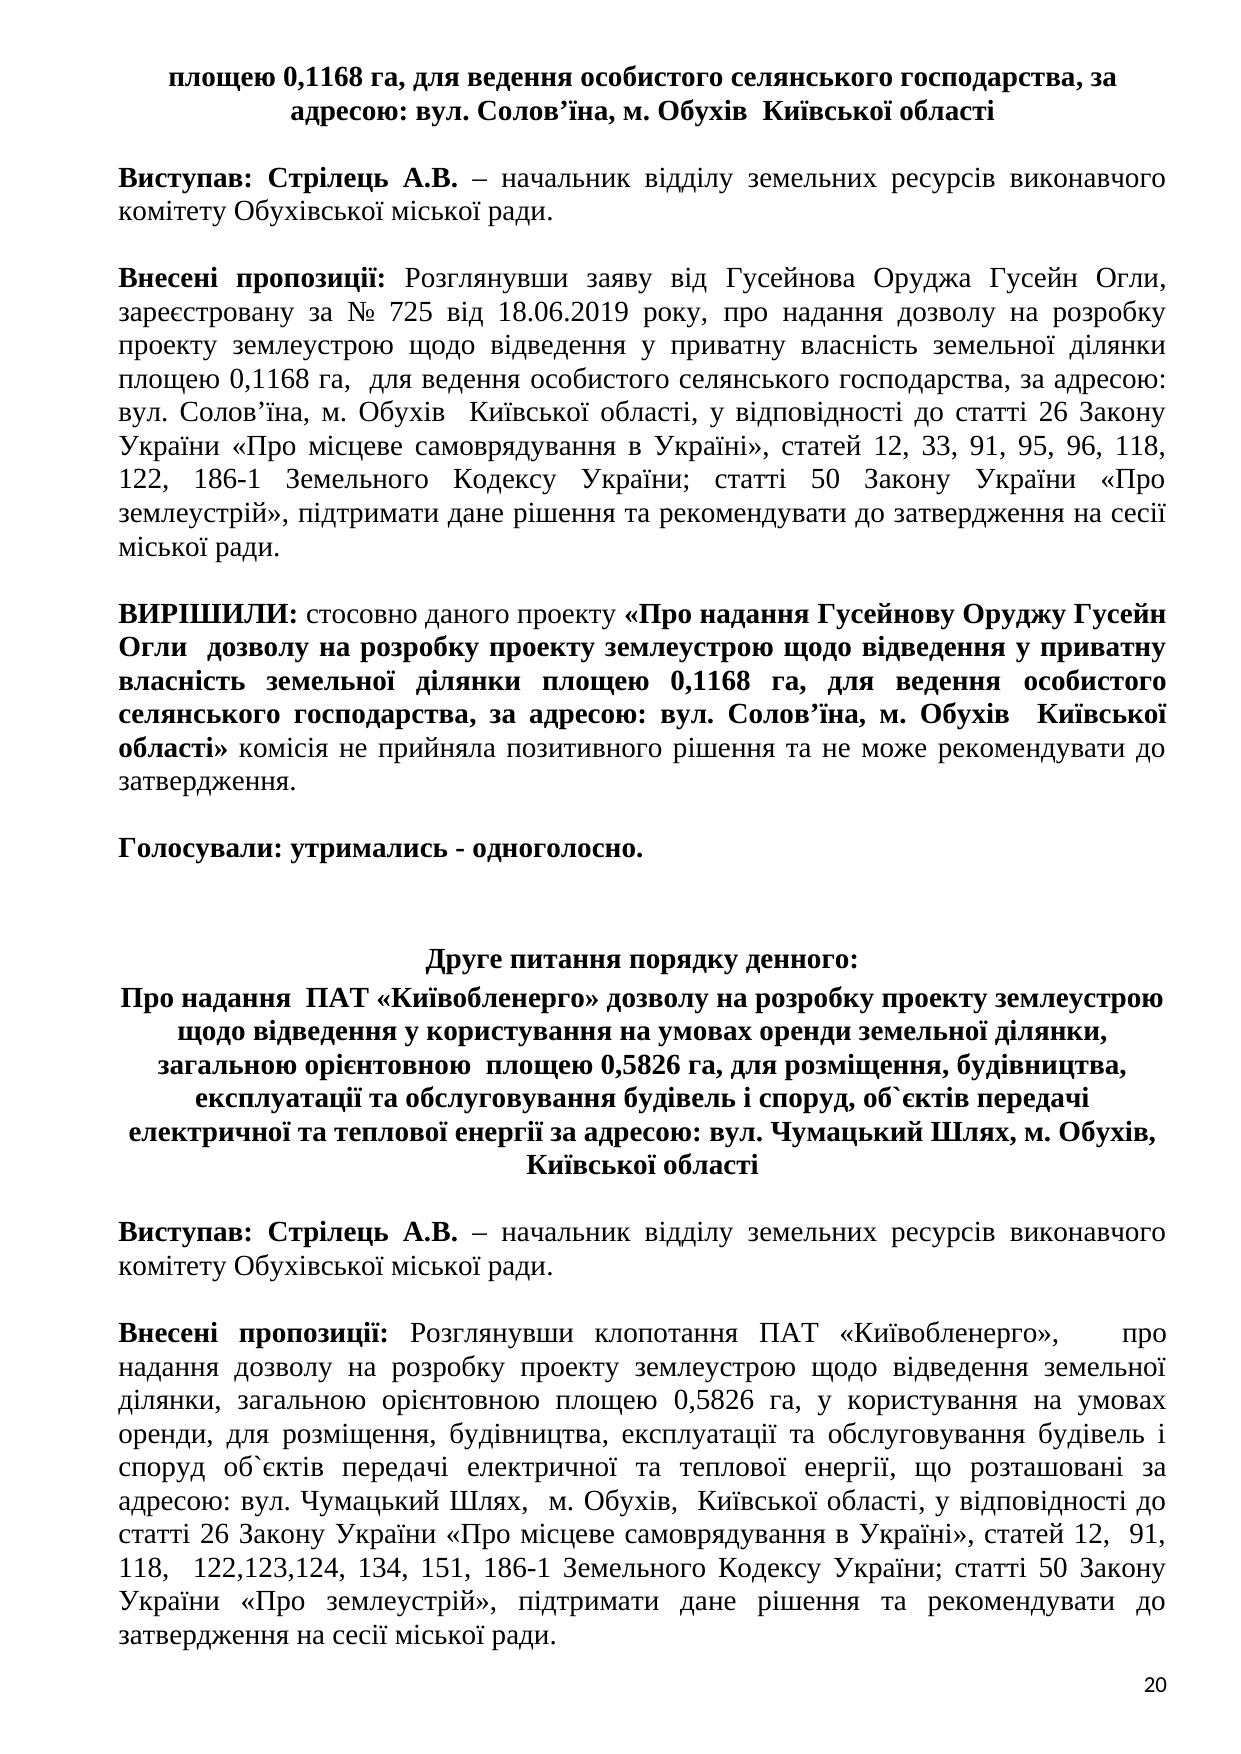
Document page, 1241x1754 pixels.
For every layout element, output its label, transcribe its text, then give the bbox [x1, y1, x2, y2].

text Про надання ПАТ «Київобленерго» дозволу на розробку проекту землеустрою щодо відведення у користування на умовах оренди земельної ділянки, загальною орієнтовною площею 0,5826 га, для розміщення, будівництва, експлуатації та обслуговування будівель і споруд, об`єктів передачі електричної та теплової енергії за адресою: вул. Чумацький Шлях, м. Обухів, Київської області [118, 980, 1167, 1181]
list Внесені пропозиції: Розглянувши клопотання ПАТ «Київобленерго», про надання дозволу на розробку проекту землеустрою щодо відведення земельної ділянки, загальною орієнтовною площею 0,5826 га, у користування на умовах оренди, для розміщення, будівництва, експлуатації та обслуговування будівель і споруд об`єктів передачі електричної та теплової енергії, що розташовані за адресою: вул. Чумацький Шлях, м. Обухів, Київської області, у відповідності до статті 26 Закону України «Про місцеве самоврядування в Україні», статей 12, 91, 118, 122,123,124, 134, 151, 186-1 Земельного Кодексу України; статті 50 Закону України «Про землеустрій», підтримати дане рішення та рекомендувати до затвердження на сесії міської ради. [118, 1315, 1167, 1651]
list Внесені пропозиції: Розглянувши заяву від Гусейнова Оруджа Гусейн Огли, зареєстровану за № 725 від 18.06.2019 року, про надання дозволу на розробку проекту землеустрою щодо відведення у приватну власність земельної ділянки площею 0,1168 га, для ведення особистого селянського господарства, за адресою: вул. Солов’їна, м. Обухів Київської області, у відповідності до статті 26 Закону України «Про місцеве самоврядування в Україні», статей 12, 33, 91, 95, 96, 118, 122, 186-1 Земельного Кодексу України; статті 50 Закону України «Про землеустрій», підтримати дане рішення та рекомендувати до затвердження на сесії міської ради. [118, 260, 1167, 562]
text Голосували: утримались - одноголосно. [118, 831, 1167, 864]
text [118, 59, 1167, 126]
text Виступав: Стрілець А.В. – начальник відділу земельних ресурсів виконавчого комітету Обухівської міської ради. [118, 160, 1167, 227]
text Виступав: Стрілець А.В. – начальник відділу земельних ресурсів виконавчого комітету Обухівської міської ради. [118, 1214, 1167, 1282]
text ВИРІШИЛИ: стосовно даного проекту «Про надання Гусейнову Оруджу Гусейн Огли дозволу на розробку проекту землеустрою щодо відведення у приватну власність земельної ділянки площею 0,1168 га, для ведення особистого селянського господарства, за адресою: вул. Солов’їна, м. Обухів Київської області» комісія не прийняла позитивного рішення та не може рекомендувати до затвердження. [118, 596, 1167, 797]
text Друге питання порядку денного: [118, 941, 1167, 975]
